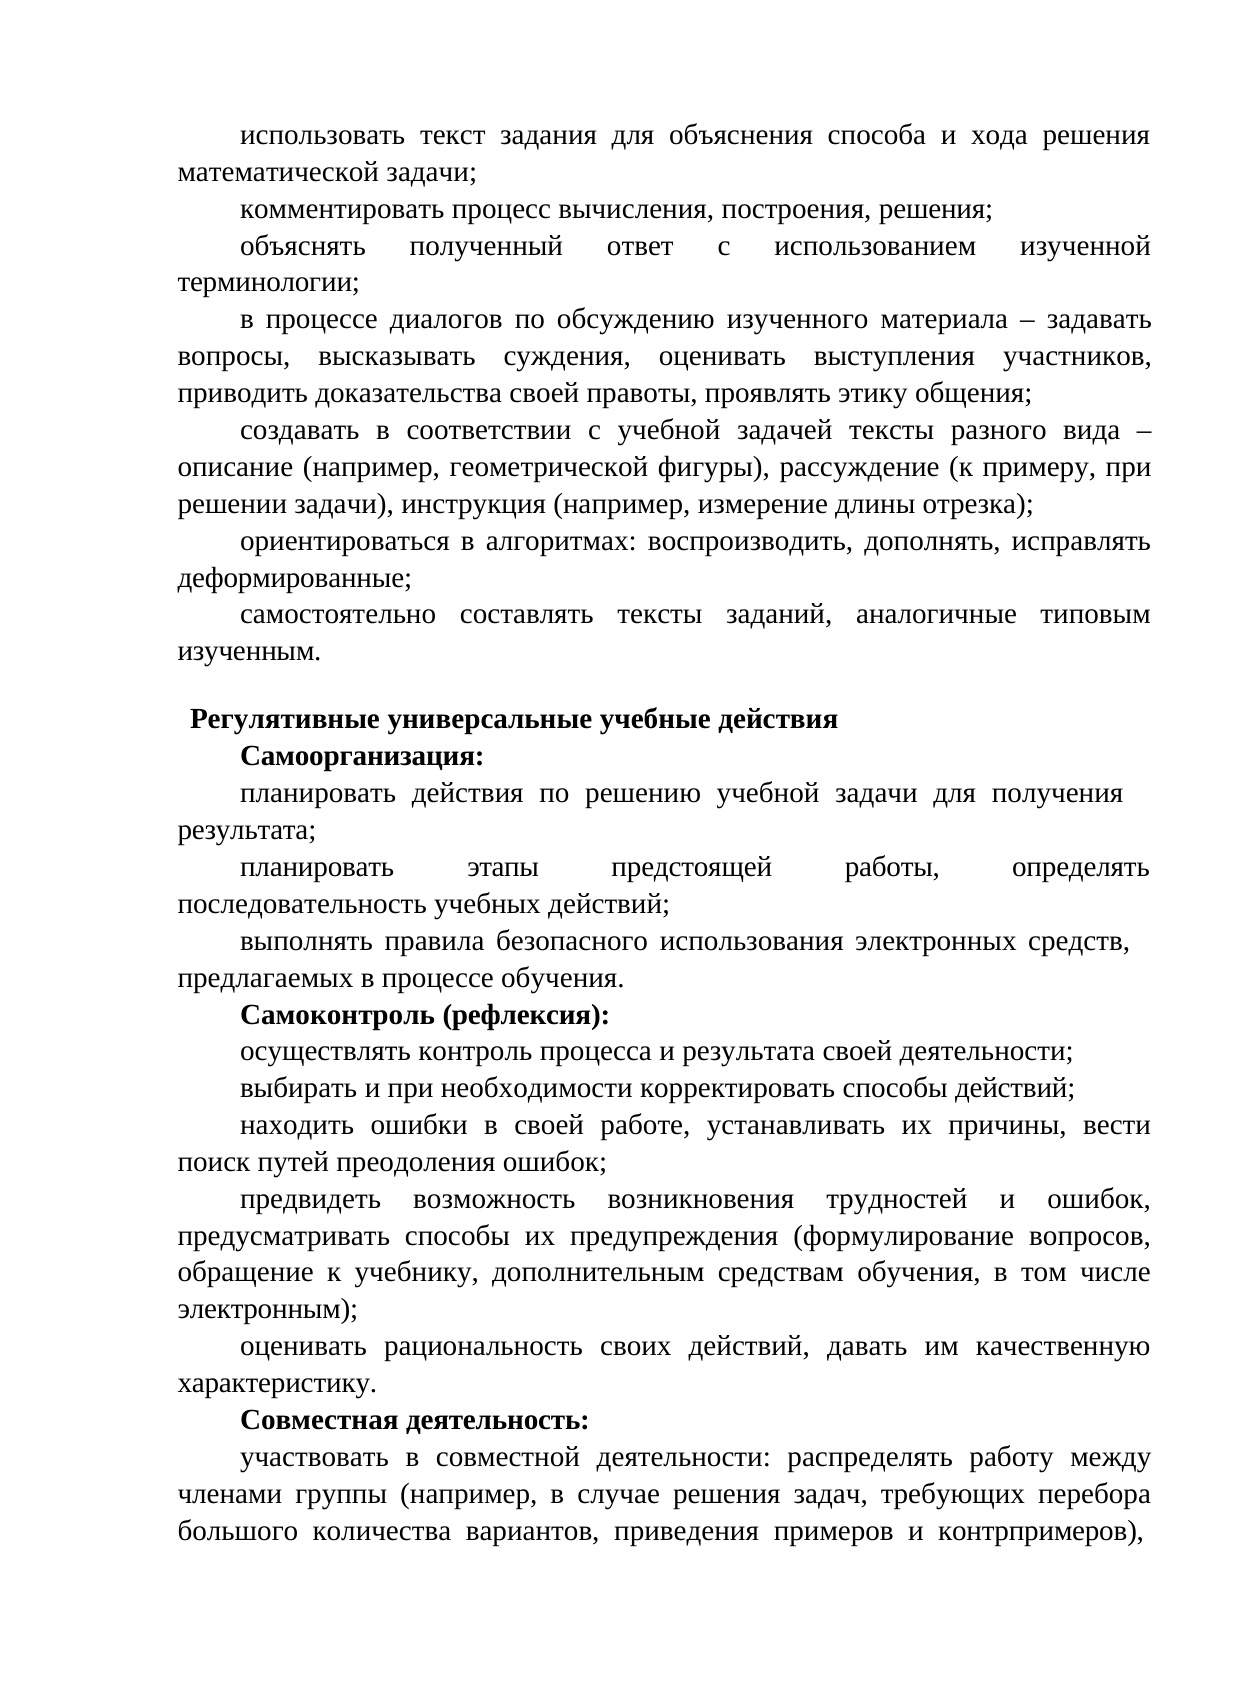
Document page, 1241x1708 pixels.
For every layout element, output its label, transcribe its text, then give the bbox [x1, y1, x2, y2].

text выполнять правила безопасного использования электронных средств, предлагаемых в процессе обучения. [177, 923, 1166, 993]
text находить ошибки в своей работе, устанавливать их причины, вести поиск путей преодоления ошибок; [177, 1107, 1152, 1177]
text планировать этапы предстоящей работы, определять последовательность учебных действий; [177, 849, 1152, 919]
text объяснять полученный ответ с использованием изученной терминологии; [177, 228, 1151, 298]
text оценивать рациональность своих действий, давать им качественную характеристику. [177, 1328, 1151, 1399]
text планировать действия по решению учебной задачи для получения результата; [177, 775, 1166, 846]
subtitle Самоконтроль (рефлексия): [240, 997, 1166, 1030]
text предвидеть возможность возникновения трудностей и ошибок, предусматривать способы их предупреждения (формулирование вопросов, обращение к учебнику, дополнительным средствам обучения, в том числе электронным); [177, 1181, 1152, 1325]
text использовать текст задания для объяснения способа и хода решения математической задачи; [177, 117, 1151, 187]
text самостоятельно составлять тексты заданий, аналогичные типовым изученным. [177, 597, 1152, 667]
text комментировать процесс вычисления, построения, решения; [240, 191, 1166, 224]
subtitle Регулятивные универсальные учебные действия Самоорганизация: [190, 702, 1026, 772]
text участвовать в совместной деятельности: распределять работу между членами группы (например, в случае решения задач, требующих перебора большого количества вариантов, приведения примеров и контрпримеров), [177, 1439, 1152, 1546]
text в процессе диалогов по обсуждению изученного материала – задавать вопросы, высказывать суждения, оценивать выступления участников, приводить доказательства своей правоты, проявлять этику общения; [177, 301, 1152, 409]
subtitle Совместная деятельность: [240, 1402, 1166, 1436]
text создавать в соответствии с учебной задачей тексты разного вида – описание (например, геометрической фигуры), рассуждение (к примеру, при решении задачи), инструкция (например, измерение длины отрезка); [177, 412, 1152, 519]
text ориентироваться в алгоритмах: воспроизводить, дополнять, исправлять деформированные; [177, 523, 1152, 593]
text осуществлять контроль процесса и результата своей деятельности; выбирать и при необходимости корректировать способы действий; [240, 1033, 1166, 1103]
